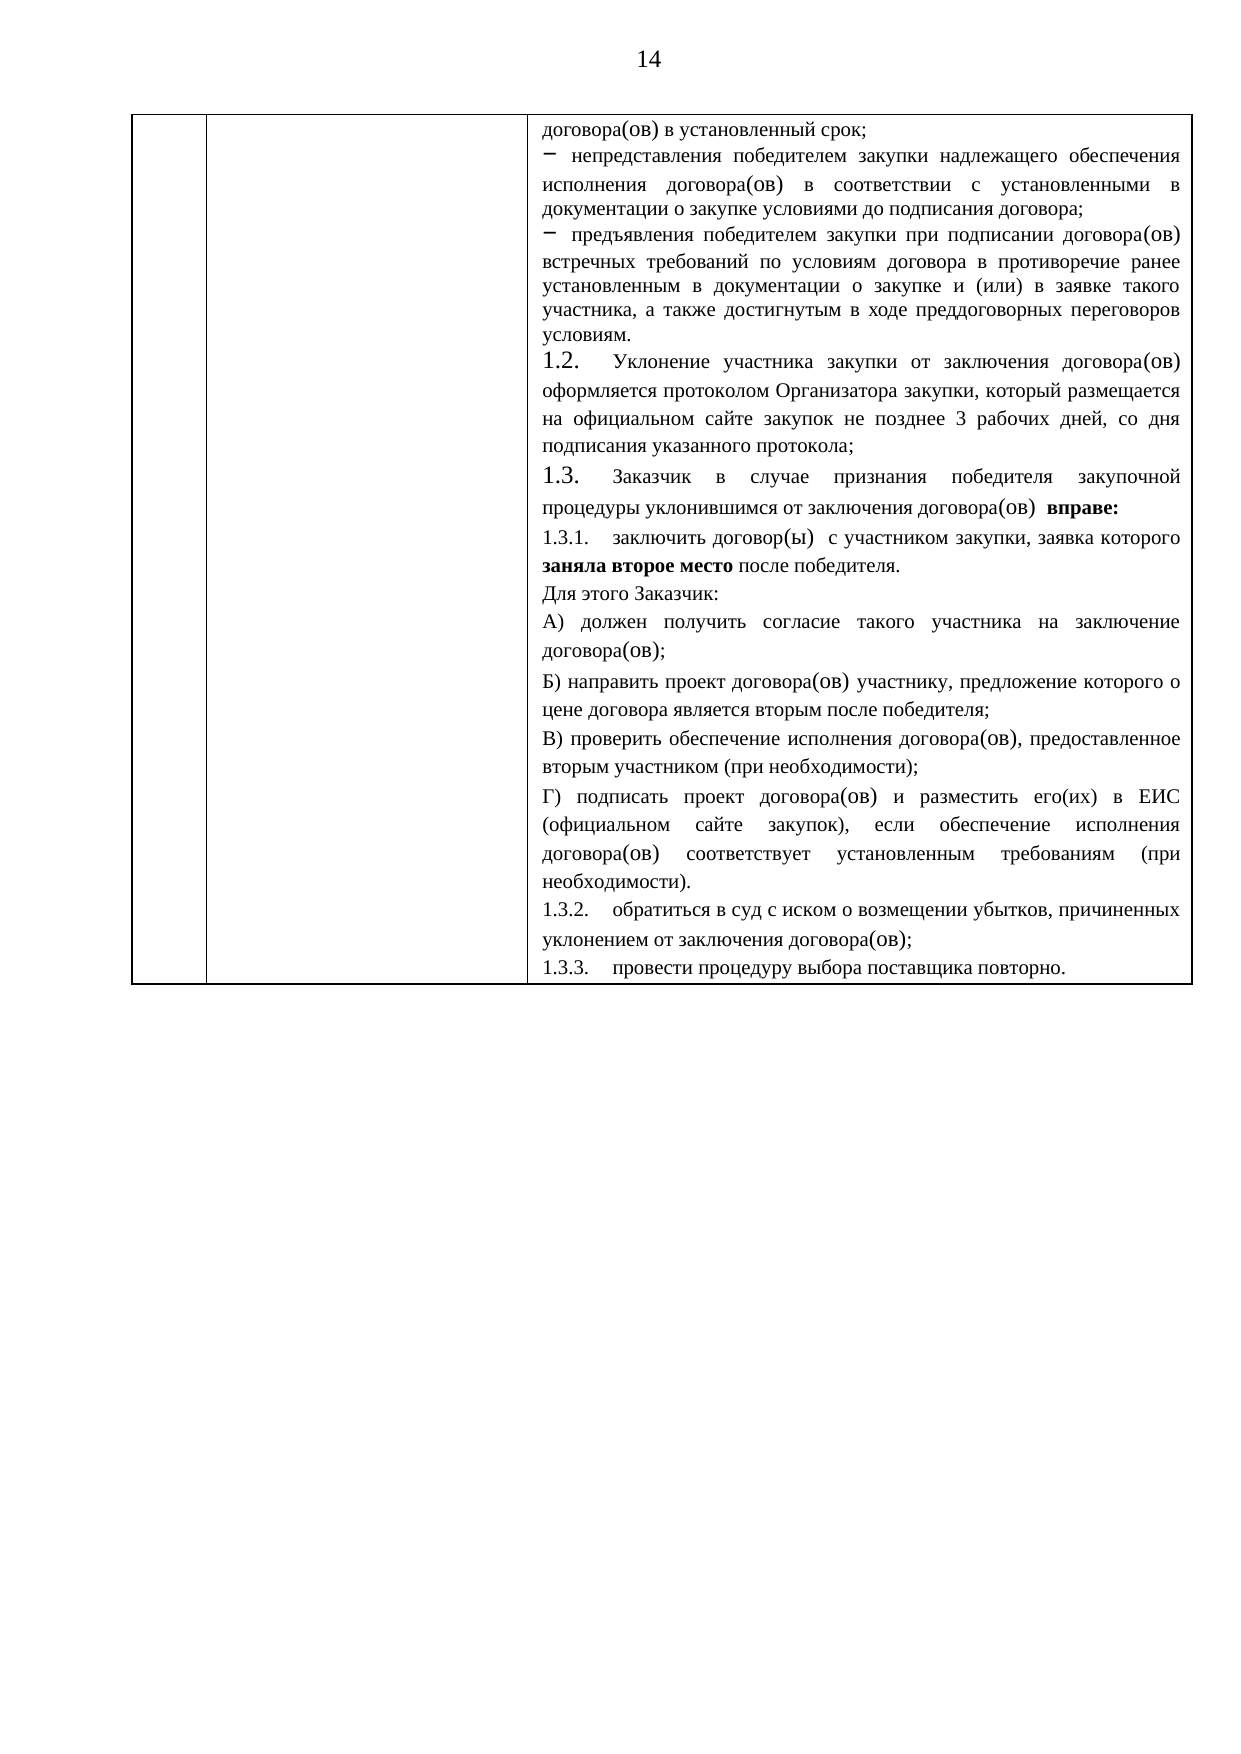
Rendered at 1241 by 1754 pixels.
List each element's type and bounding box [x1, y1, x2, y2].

table_cell [528, 115, 1191, 983]
table_cell [207, 115, 527, 983]
table_cell [133, 115, 206, 983]
